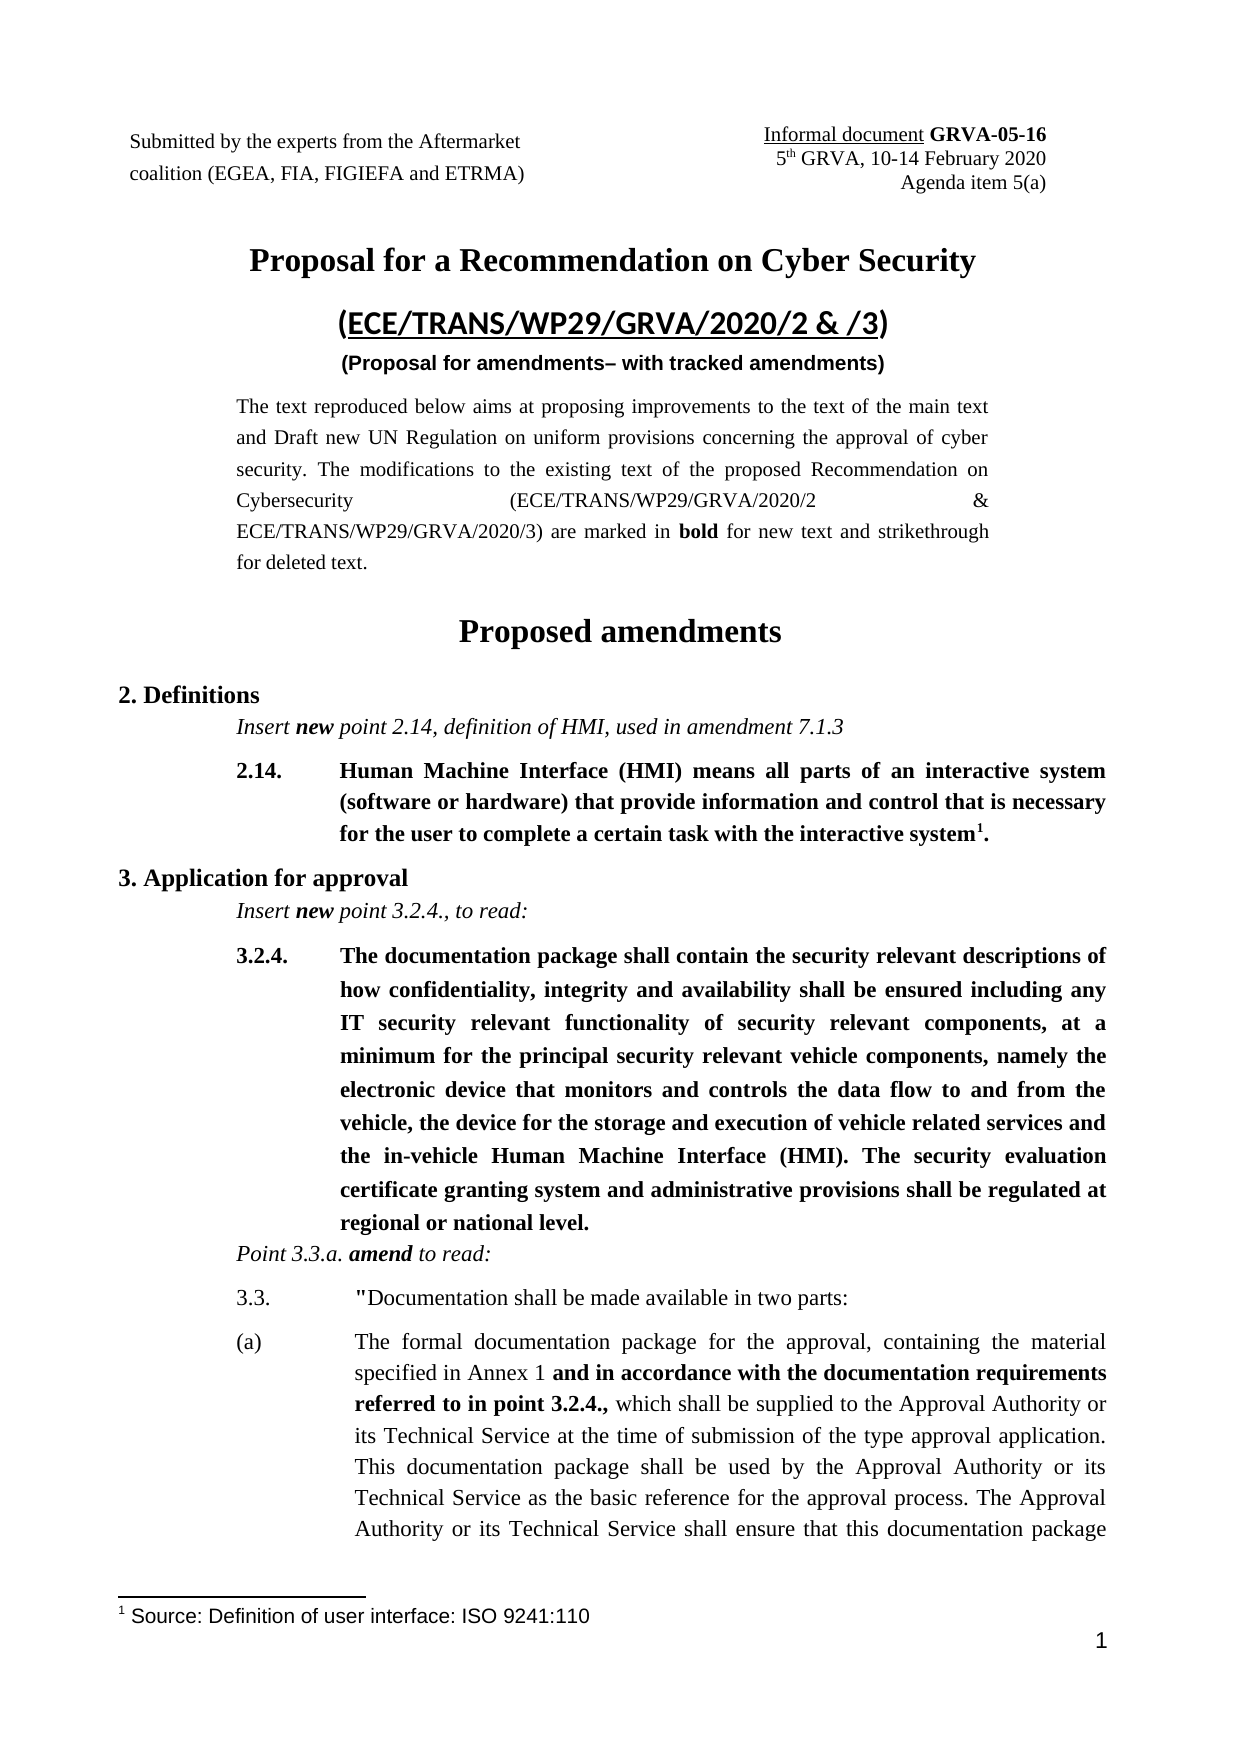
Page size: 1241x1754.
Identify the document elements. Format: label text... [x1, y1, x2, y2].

text 2.14. Human Machine Interface (HMI) means all parts of an interactive system (software or hardware) that provide information and control that is necessary for the user to complete a certain task with the interactive system. [236, 752, 1107, 846]
text 2. Definitions [118, 675, 1107, 708]
text Insert new point 2.14, definition of HMI, used in amendment 7.1.3 [236, 708, 1107, 740]
text Proposal for a Recommendation on Cyber Security [236, 246, 989, 277]
text Proposed amendments [118, 612, 1004, 650]
text Point 3.3.a. amend to read: [236, 1236, 1107, 1267]
table_header Informal document GRVA-05-16 5th GRVA, 10-14 February 2020 Agenda item 5(a) [588, 122, 1057, 208]
text 3.2.4. The documentation package shall contain the security relevant descriptions of how confidentiality, integrity and availability shall be ensured including any IT security relevant functionality of security relevant components, at a minimum for the principal security relevant vehicle components, namely the electronic device that monitors and controls the data flow to and from the vehicle, the device for the storage and execution of vehicle related services and the in-vehicle Human Machine Interface (HMI). The security evaluation certificate granting system and administrative provisions shall be regulated at regional or national level. [236, 936, 1107, 1236]
text The text reproduced below aims at proposing improvements to the text of the main text and Draft new UN Regulation on uniform provisions concerning the approval of cyber security. The modifications to the existing text of the proposed Recommendation on Cybersecurity (ECE/TRANS/WP29/GRVA/2020/2 & ECE/TRANS/WP29/GRVA/2020/3) are marked in bold for new text and strikethrough for deleted text. [236, 387, 989, 574]
table_header Submitted by the experts from the Aftermarket coalition (EGEA, FIA, FIGIEFA and ETRMA) [118, 122, 588, 208]
text Insert new point 3.2.4., to read: [236, 892, 1107, 923]
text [236, 1323, 1107, 1542]
text 3. Application for approval [118, 858, 1107, 892]
text (ECE/TRANS/WP29/GRVA/2020/2 & /3) [118, 302, 1107, 343]
text 3.3. "Documentation shall be made available in two parts: [236, 1279, 1048, 1311]
text (Proposal for amendments– with tracked amendments) [118, 343, 1108, 374]
